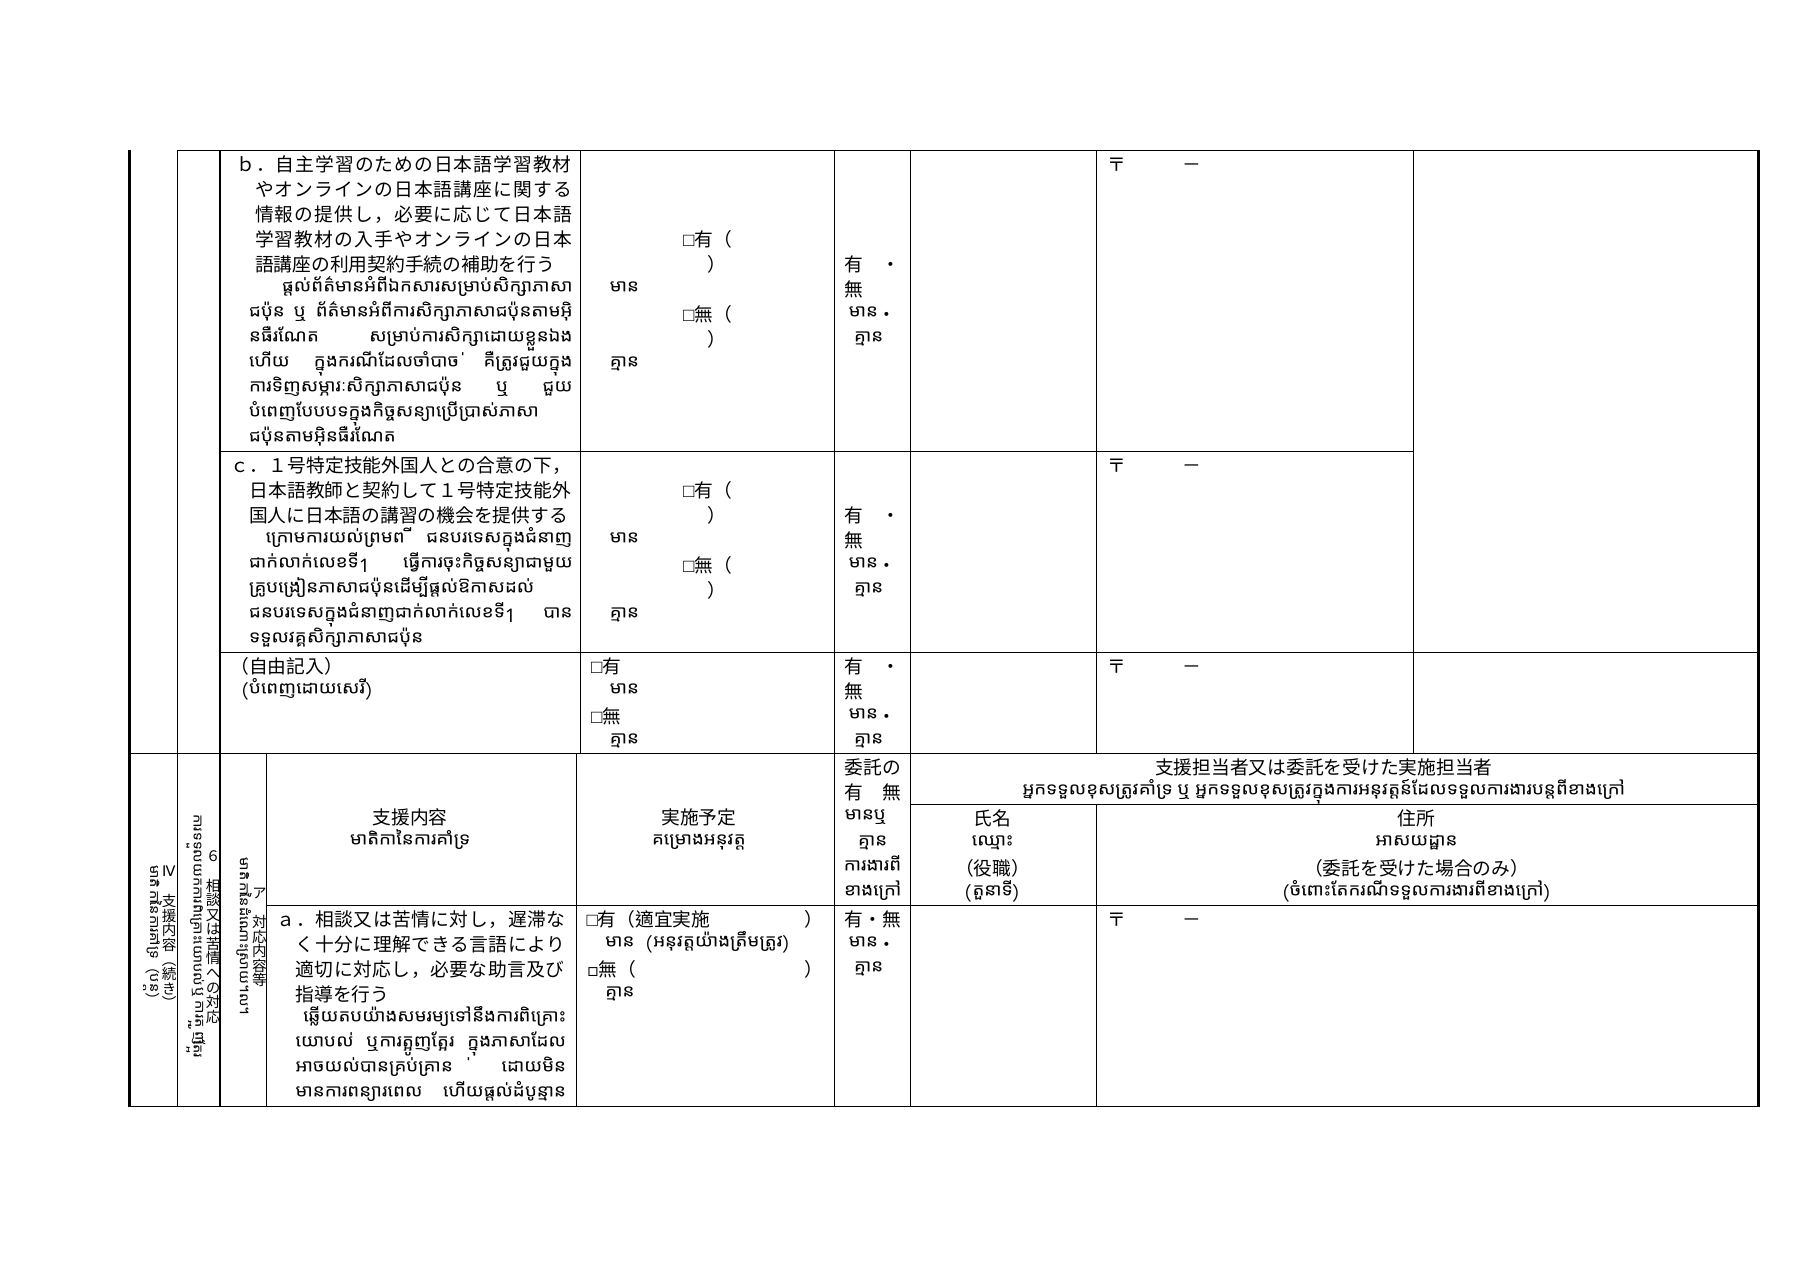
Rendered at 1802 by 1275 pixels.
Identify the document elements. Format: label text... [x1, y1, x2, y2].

table_cell [1414, 653, 1757, 753]
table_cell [267, 906, 576, 1106]
table_cell 有・無 មាន・ គ្មាន [835, 151, 910, 451]
table_cell 有・無 មាន・ គ្មាន [835, 452, 910, 652]
table_cell ｂ．自主学習のための日本語学習教材やオンラインの日本語講座に関する情報の提供し，必要に応じて日本語学習教材の入手やオンラインの日本語講座の利用契約手続の補助を行う ផ្តល់ព័ត៌មានអំពីឯកសារសម្រាប់សិក្សាភាសាជប៉ុន ឬ ព័ត៌មានអំពីការសិក្សាភាសាជប៉ុនតាមអ៊ិនធឺរណែត សម្រាប់ការសិក្សាដោយខ្លួនឯង ហើយ ក្នុងករណីដែលចាំបាច់ គឺត្រូវជួយក្នុងការទិញសម្ភារៈសិក្សាភាសាជប៉ុន ឬ ជួយបំពេញបែបបទក្នុងកិច្ចសន្យាប្រើប្រាស់ភាសាជប៉ុនតាមអ៊ិនធឺរណែត [221, 151, 580, 451]
table_cell ア 対応内容等 មាតិកានៃដំណោះស្រាយ។ល។ [221, 754, 266, 1106]
table_cell 有・無 មាន・ គ្មាន [835, 653, 910, 753]
table_cell 有・無 មាន・ គ្មាន [835, 906, 910, 1106]
table_cell 〒 － [1097, 906, 1757, 1106]
table_cell 支援内容 មាតិកានៃការគាំទ្រ [267, 754, 576, 905]
table_cell [911, 452, 1096, 652]
table_cell 住所 អាសយដ្ឋាន （委託を受けた場合のみ） （ចំពោះតែករណីទទួលការងារពីខាងក្រៅ） [1097, 805, 1757, 905]
table_cell [911, 906, 1096, 1106]
table_cell ｃ．１号特定技能外国人との合意の下，日本語教師と契約して１号特定技能外国人に日本語の講習の機会を提供する ក្រោមការយល់ព្រមពី ជនបរទេសក្នុងជំនាញជាក់លាក់លេខទី1 ធ្វើការចុះកិច្ចសន្យាជាមួយគ្រូបង្រៀនភាសាជប៉ុនដើម្បីផ្តល់ឱកាសដល់ជនបរទេសក្នុងជំនាញជាក់លាក់លេខទី1 បានទទួលវគ្គសិក្សាភាសាជប៉ុន [221, 452, 580, 652]
table_cell 〒 － [1097, 151, 1413, 451]
table_cell Ⅳ 支援内容（続き） មាតិកានៃការគាំទ្រ（បន្ត） [131, 754, 177, 1106]
table_cell [1414, 151, 1757, 652]
table_cell 委託の 有 無 មានឬ គ្មាន ការងារពី ខាងក្រៅ [835, 754, 910, 905]
table_cell 実施予定 គម្រោងអនុវត្ត [577, 754, 834, 905]
table_cell ６ 相談又は苦情への対応 ការទទួលយកការពិគ្រោះយោបល់ឬ ការត្អូញត្អែរ [178, 754, 219, 1106]
table_cell [911, 151, 1096, 451]
table_cell 氏名 ឈ្មោះ （役職） （តួនាទី） [911, 805, 1096, 905]
table_cell 〒 － [1097, 452, 1413, 652]
table_cell （自由記入） （បំពេញដោយសេរី） [221, 653, 580, 753]
table_cell 支援担当者又は委託を受けた実施担当者 អ្នកទទួលខុសត្រូវគាំទ្រ ឬ អ្នកទទួលខុសត្រូវក្នុងការអនុវត្តន៍ដែលទទួលការងារបន្តពីខាងក្រៅ [911, 754, 1757, 804]
table_cell □有（ ） មាន □無（ ） គ្មាន [581, 452, 834, 652]
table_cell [581, 151, 834, 451]
table_cell □有 មាន □無 គ្មាន [581, 653, 834, 753]
table_cell 〒 － [1097, 653, 1413, 753]
table_cell [911, 653, 1096, 753]
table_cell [577, 906, 834, 1106]
